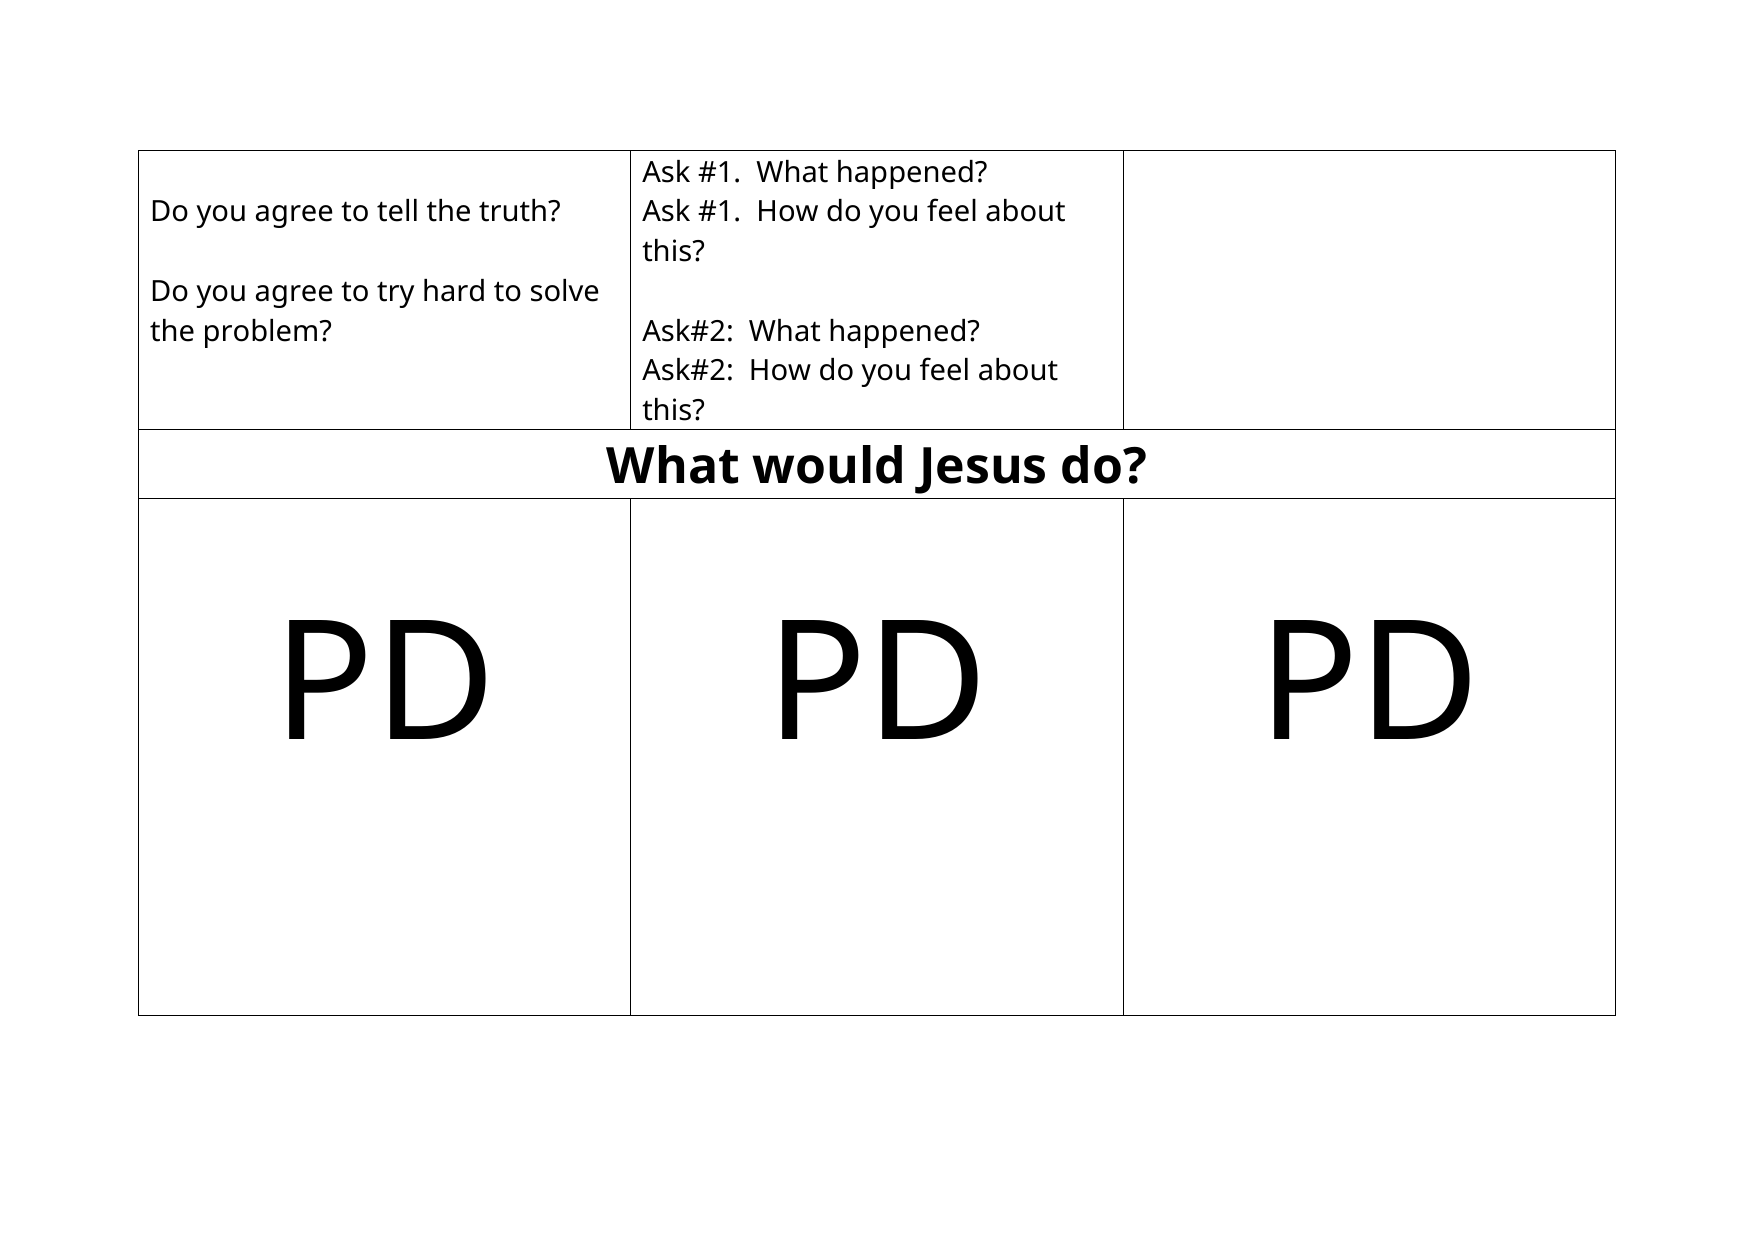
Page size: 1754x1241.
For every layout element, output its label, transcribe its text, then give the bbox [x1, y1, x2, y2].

table_cell PD [139, 561, 630, 1015]
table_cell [631, 151, 1123, 429]
table_cell [631, 499, 1123, 561]
table_cell PD [631, 561, 1123, 1015]
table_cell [1124, 151, 1615, 429]
table_cell What would Jesus do? [139, 430, 1615, 498]
table_cell [1124, 499, 1615, 561]
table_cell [139, 151, 630, 429]
table_cell PD [1124, 561, 1615, 1015]
table_cell [139, 499, 630, 561]
